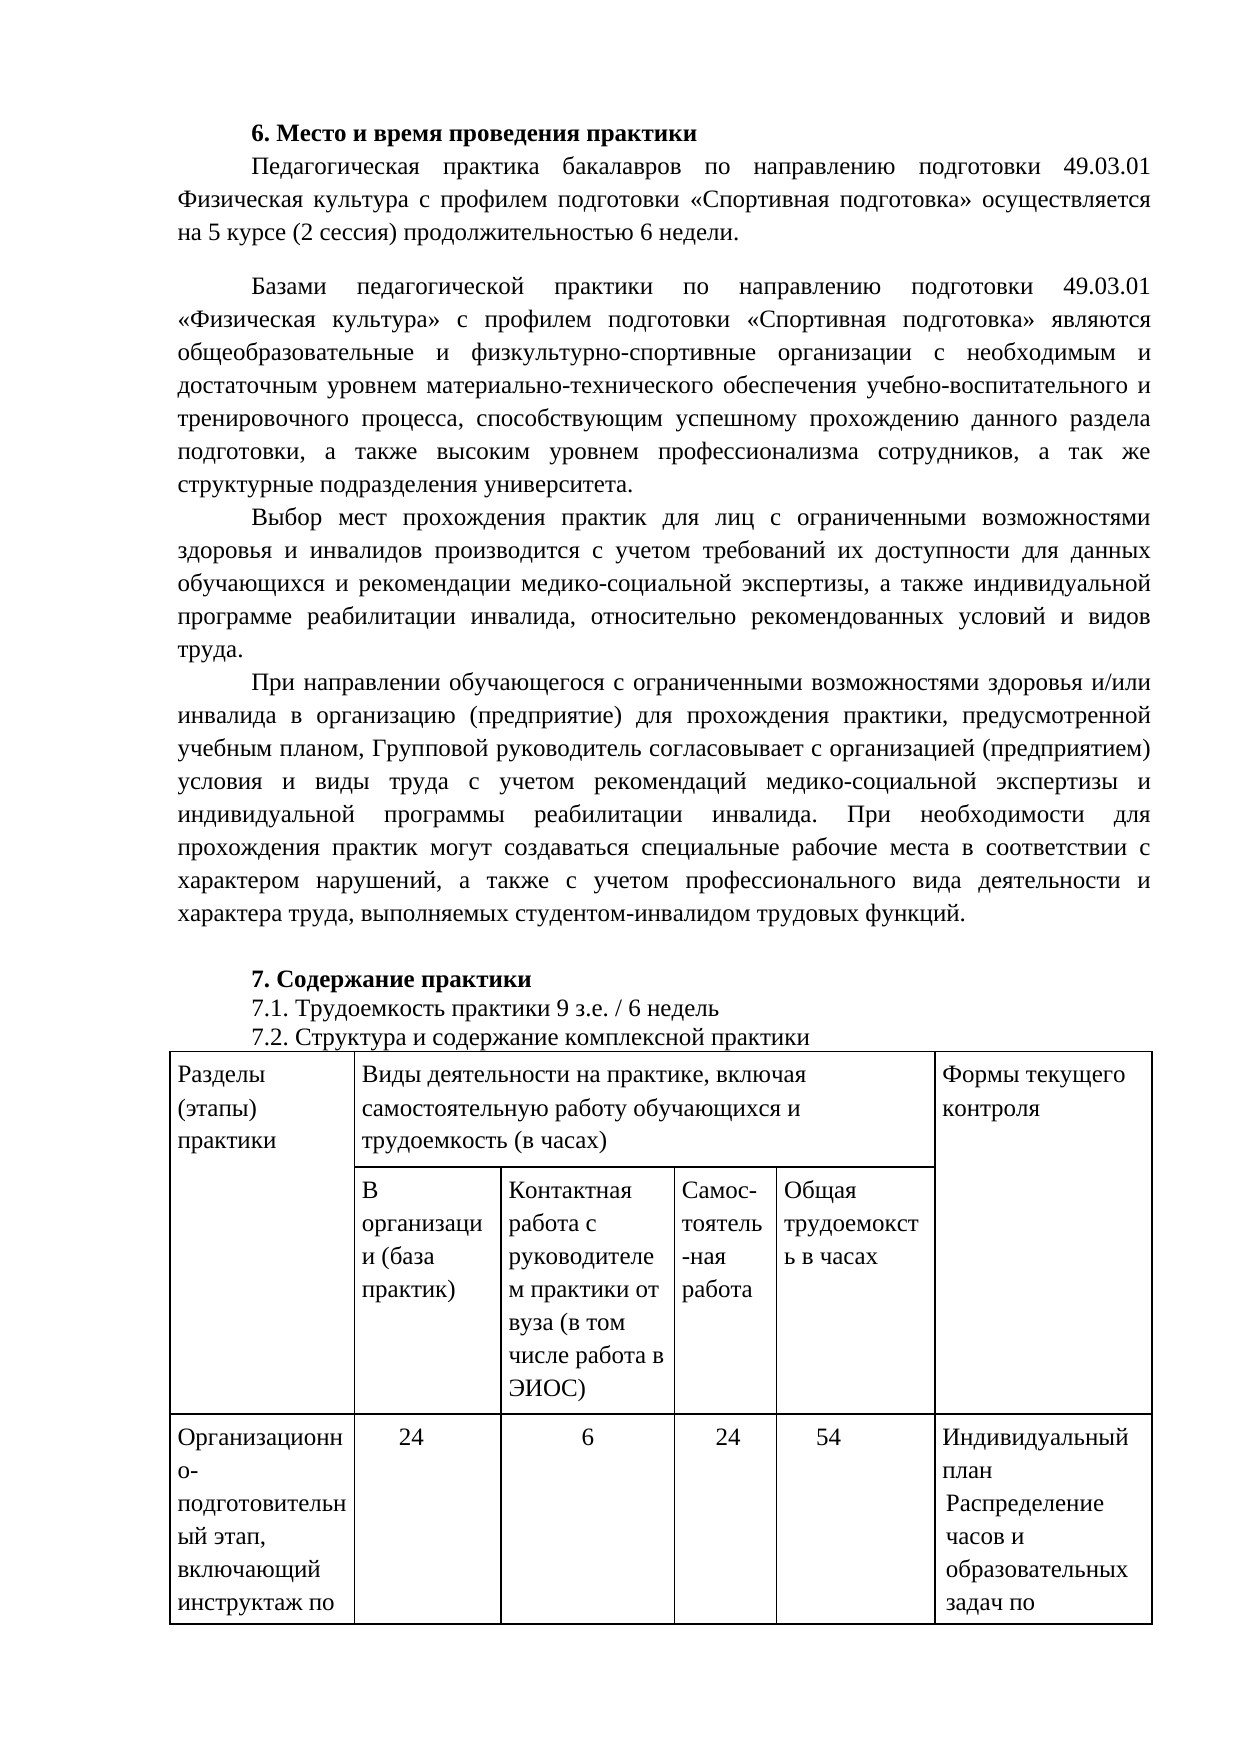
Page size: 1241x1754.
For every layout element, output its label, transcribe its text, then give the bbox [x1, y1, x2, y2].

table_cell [171, 1415, 354, 1623]
table_cell Самос-тоятель-ная работа [675, 1168, 776, 1413]
table_cell Общая трудоемоксть в часах [777, 1168, 934, 1413]
table_cell 24 [675, 1415, 776, 1623]
text 6. Место и время проведения практики [177, 118, 1152, 147]
text При направлении обучающегося с ограниченными возможностями здоровья и/или инвалида в организацию (предприятие) для прохождения практики, предусмотренной учебным планом, Групповой руководитель согласовывает с организацией (предприятием) условия и виды труда с учетом рекомендаций медико-социальной экспертизы и индивидуальной программы реабилитации инвалида. При необходимости для прохождения практик могут создаваться специальные рабочие места в соответствии с характером нарушений, а также с учетом профессионального вида деятельности и характера труда, выполняемых студентом-инвалидом трудовых функций. [177, 667, 1152, 927]
text Базами педагогической практики по направлению подготовки 49.03.01 «Физическая культура» с профилем подготовки «Спортивная подготовка» являются общеобразовательные и физкультурно-спортивные организации с необходимым и достаточным уровнем материально-технического обеспечения учебно-воспитательного и тренировочного процесса, способствующим успешному прохождению данного раздела подготовки, а также высоким уровнем профессионализма сотрудников, а так же структурные подразделения университета. [177, 271, 1152, 498]
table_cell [936, 1415, 1151, 1623]
text Выбор мест прохождения практик для лиц с ограниченными возможностями здоровья и инвалидов производится с учетом требований их доступности для данных обучающихся и рекомендации медико-социальной экспертизы, а также индивидуальной программе реабилитации инвалида, относительно рекомендованных условий и видов труда. [177, 502, 1152, 663]
text 7.1. Трудоемкость практики 9 з.е. / 6 недель [177, 993, 1152, 1022]
table_cell 24 [355, 1415, 500, 1623]
table_cell В организации (база практик) [355, 1168, 500, 1413]
table_cell Контактная работа с руководителем практики от вуза (в том числе работа в ЭИОС) [502, 1168, 674, 1413]
table_header Разделы (этапы) практики [171, 1052, 354, 1413]
text Педагогическая практика бакалавров по направлению подготовки 49.03.01 Физическая культура с профилем подготовки «Спортивная подготовка» осуществляется на 5 курсе (2 сессия) продолжительностью 6 недели. [177, 151, 1152, 246]
text 7. Содержание практики [177, 964, 1152, 993]
table_header Формы текущего контроля [936, 1052, 1151, 1413]
table_cell 6 [502, 1415, 674, 1623]
table_header Виды деятельности на практике, включая самостоятельную работу обучающихся и трудоемкость (в часах) [355, 1052, 934, 1166]
text 7.2. Структура и содержание комплексной практики [177, 1022, 1152, 1051]
table_cell 54 [777, 1415, 934, 1623]
